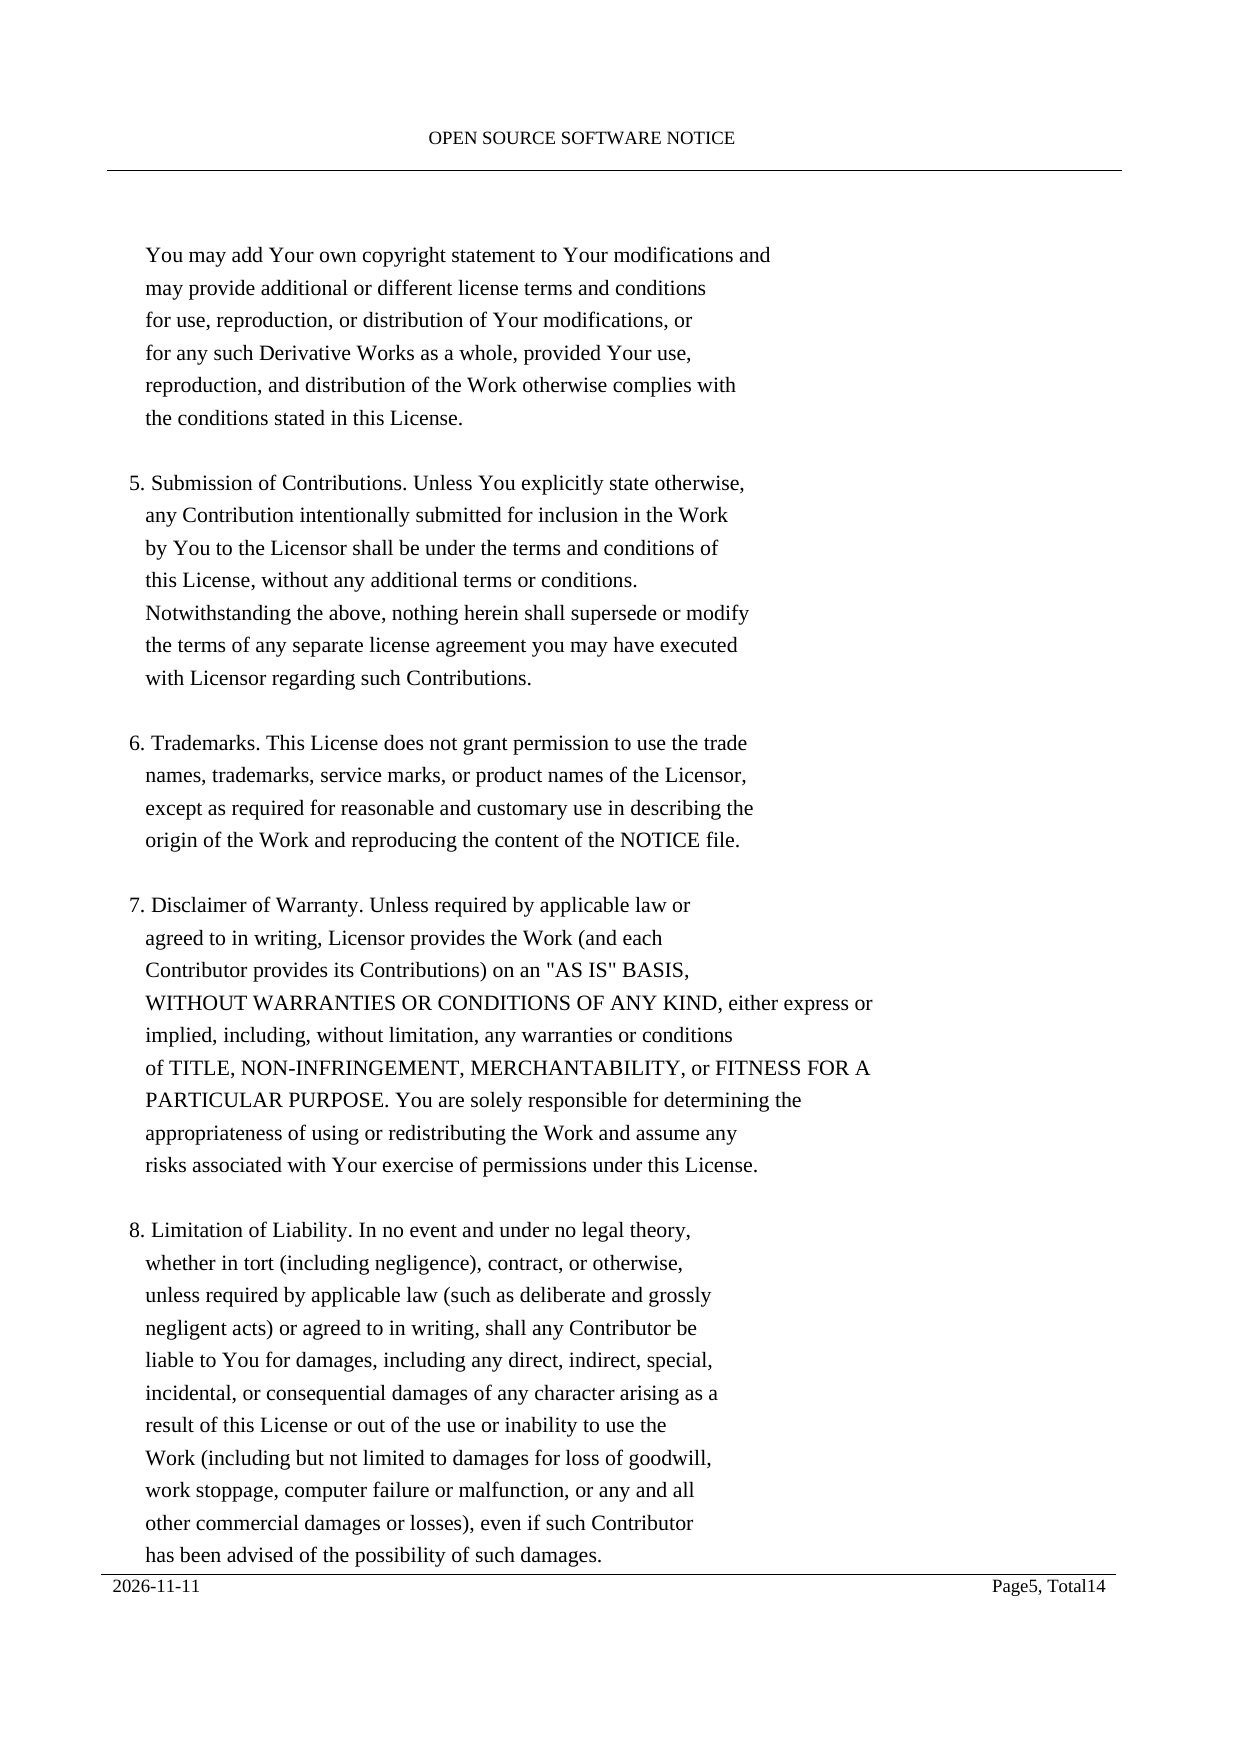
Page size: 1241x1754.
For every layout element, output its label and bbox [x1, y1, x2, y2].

text [112, 206, 1128, 1571]
